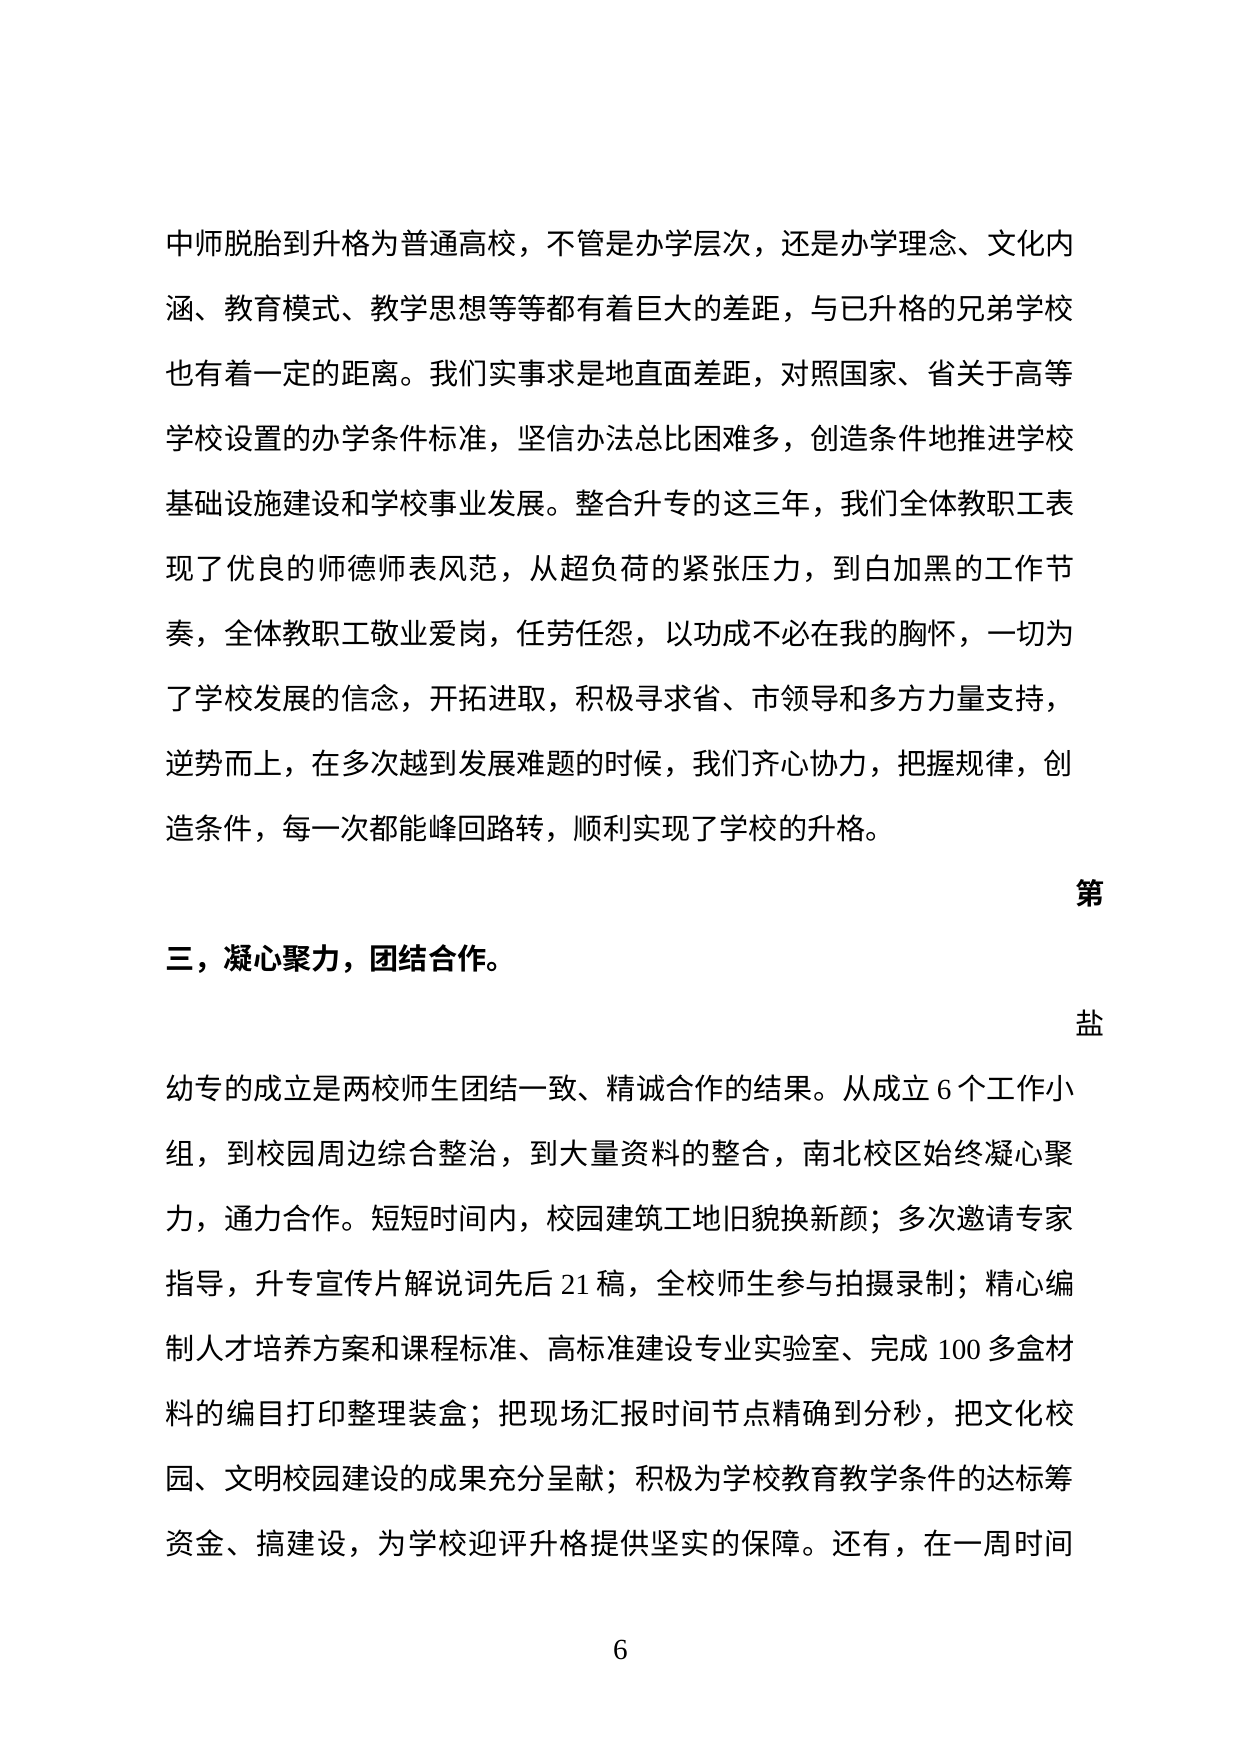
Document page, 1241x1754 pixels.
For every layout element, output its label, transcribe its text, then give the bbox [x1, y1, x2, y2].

text 第三，凝心聚力，团结合作。 [165, 859, 1075, 989]
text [165, 209, 1075, 859]
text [165, 989, 1075, 1574]
